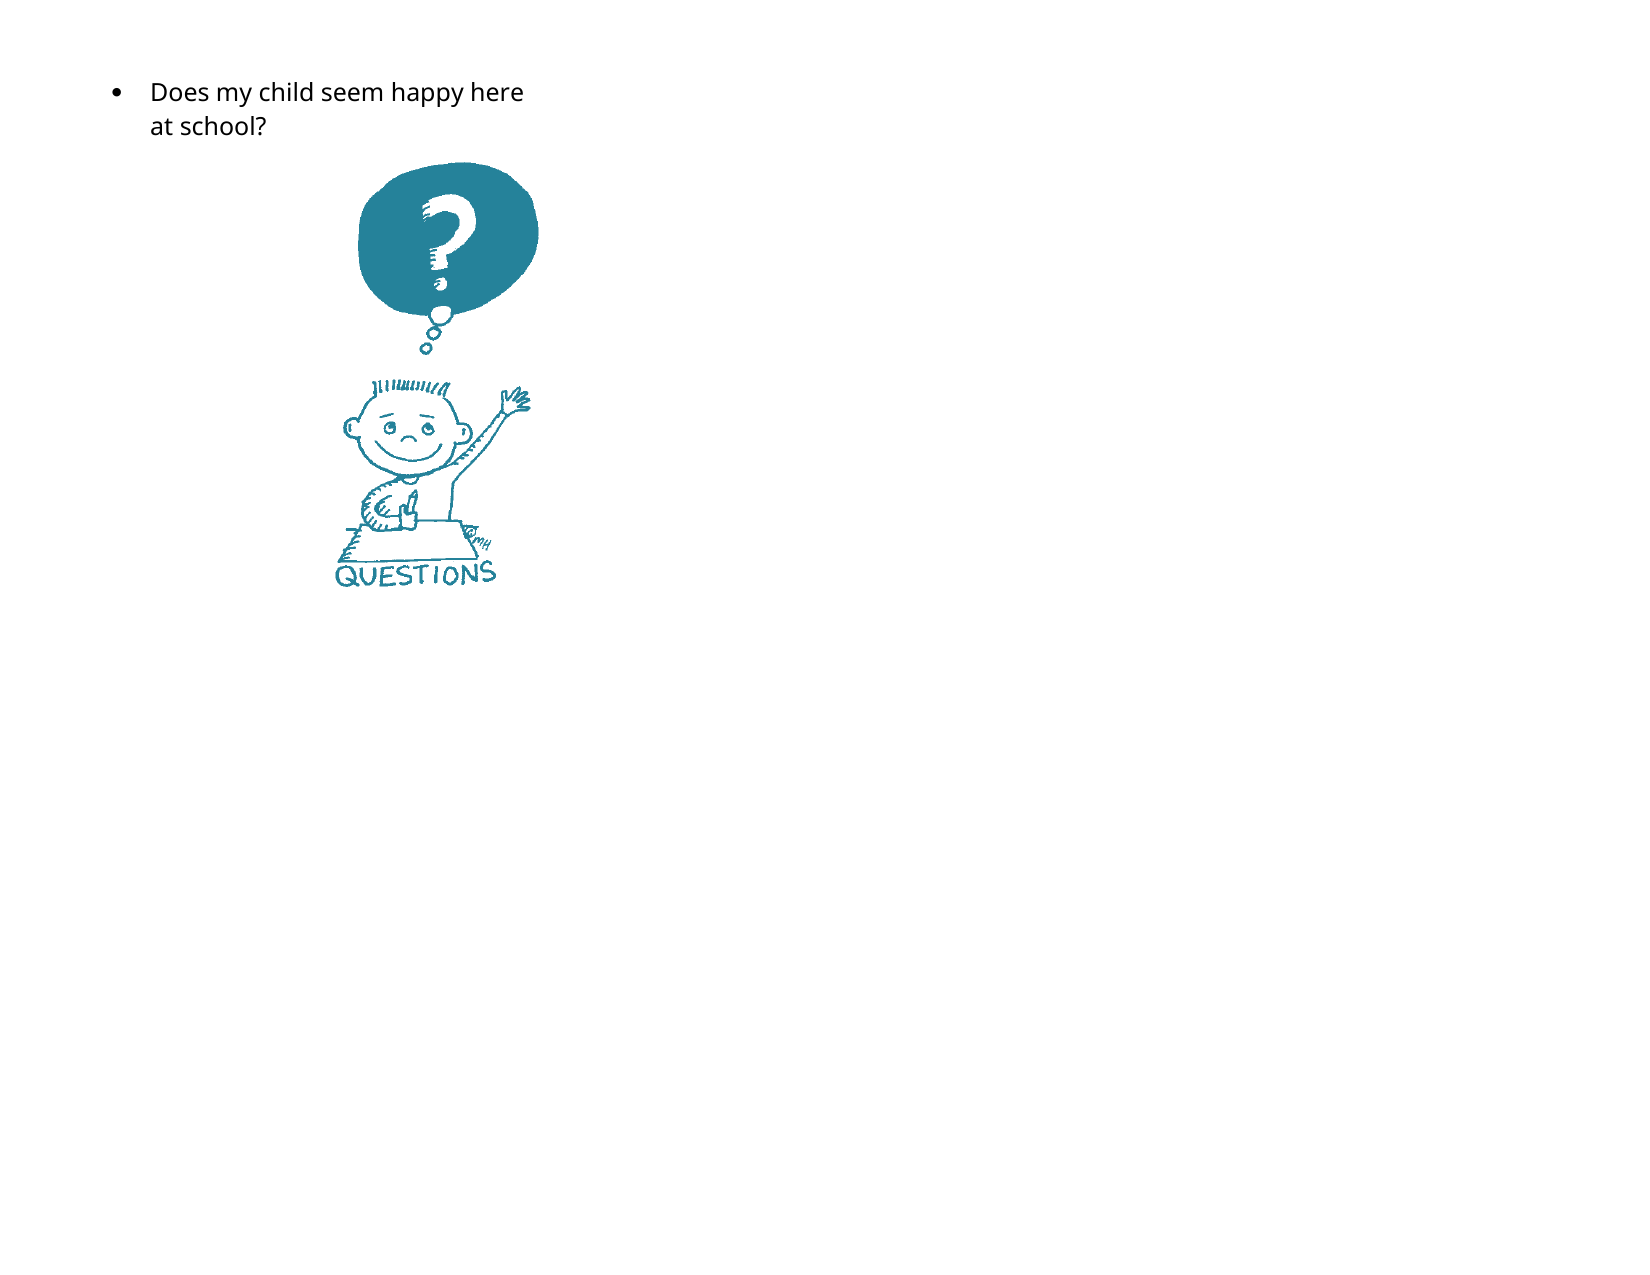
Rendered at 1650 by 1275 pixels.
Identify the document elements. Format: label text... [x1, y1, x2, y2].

list Does my child seem happy here at school? [112, 75, 525, 143]
